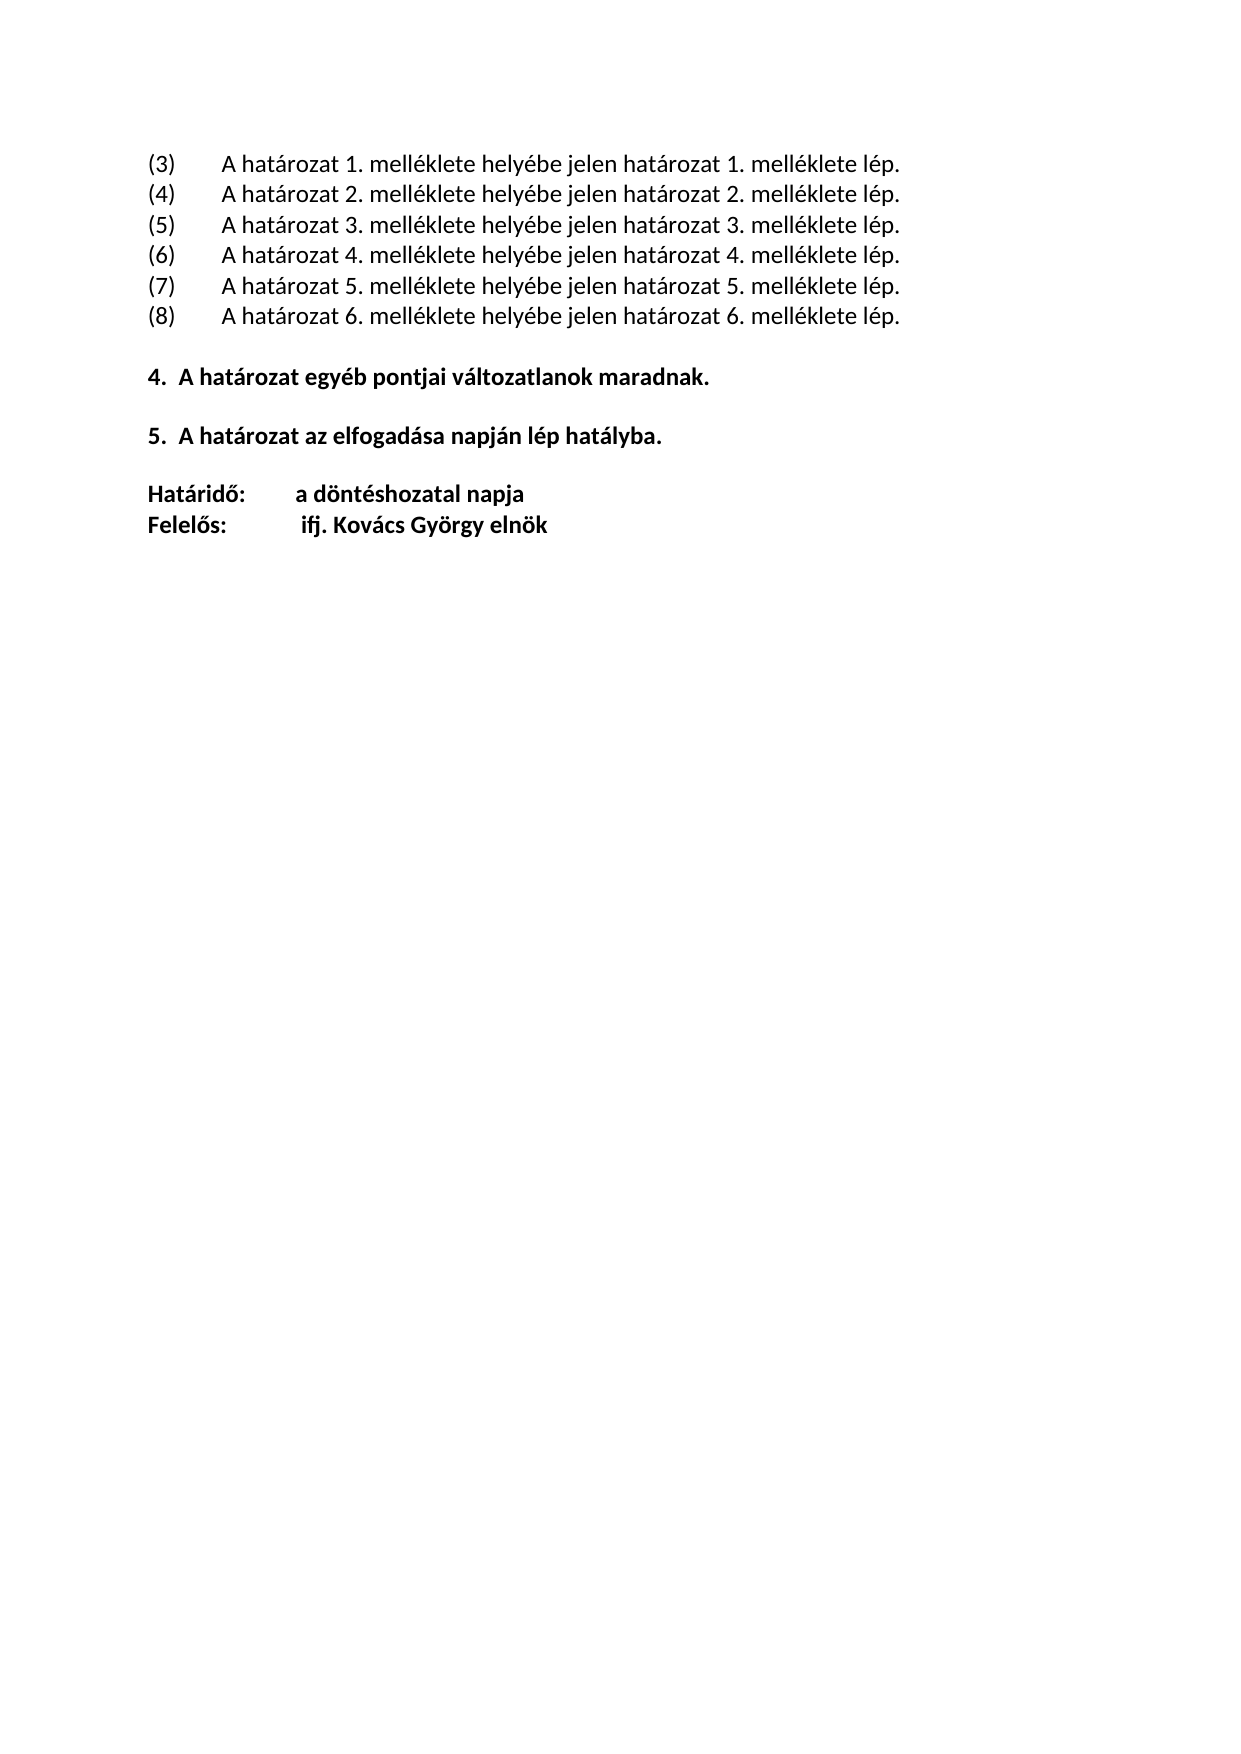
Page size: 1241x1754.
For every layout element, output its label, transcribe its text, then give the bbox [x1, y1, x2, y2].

text 4. A határozat egyéb pontjai változatlanok maradnak. [148, 361, 1092, 392]
text (5) A határozat 3. melléklete helyébe jelen határozat 3. melléklete lép. [148, 209, 1092, 239]
text (7) A határozat 5. melléklete helyébe jelen határozat 5. melléklete lép. [148, 270, 1092, 300]
text (8) A határozat 6. melléklete helyébe jelen határozat 6. melléklete lép. [148, 300, 1092, 331]
text Felelős: ifj. Kovács György elnök [148, 509, 1092, 539]
text (4) A határozat 2. melléklete helyébe jelen határozat 2. melléklete lép. [148, 178, 1092, 209]
text (6) A határozat 4. melléklete helyébe jelen határozat 4. melléklete lép. [148, 239, 1092, 270]
text 5. A határozat az elfogadása napján lép hatályba. [148, 420, 1092, 450]
text (3) A határozat 1. melléklete helyébe jelen határozat 1. melléklete lép. [148, 148, 1092, 178]
text Határidő: a döntéshozatal napja [148, 478, 1092, 509]
